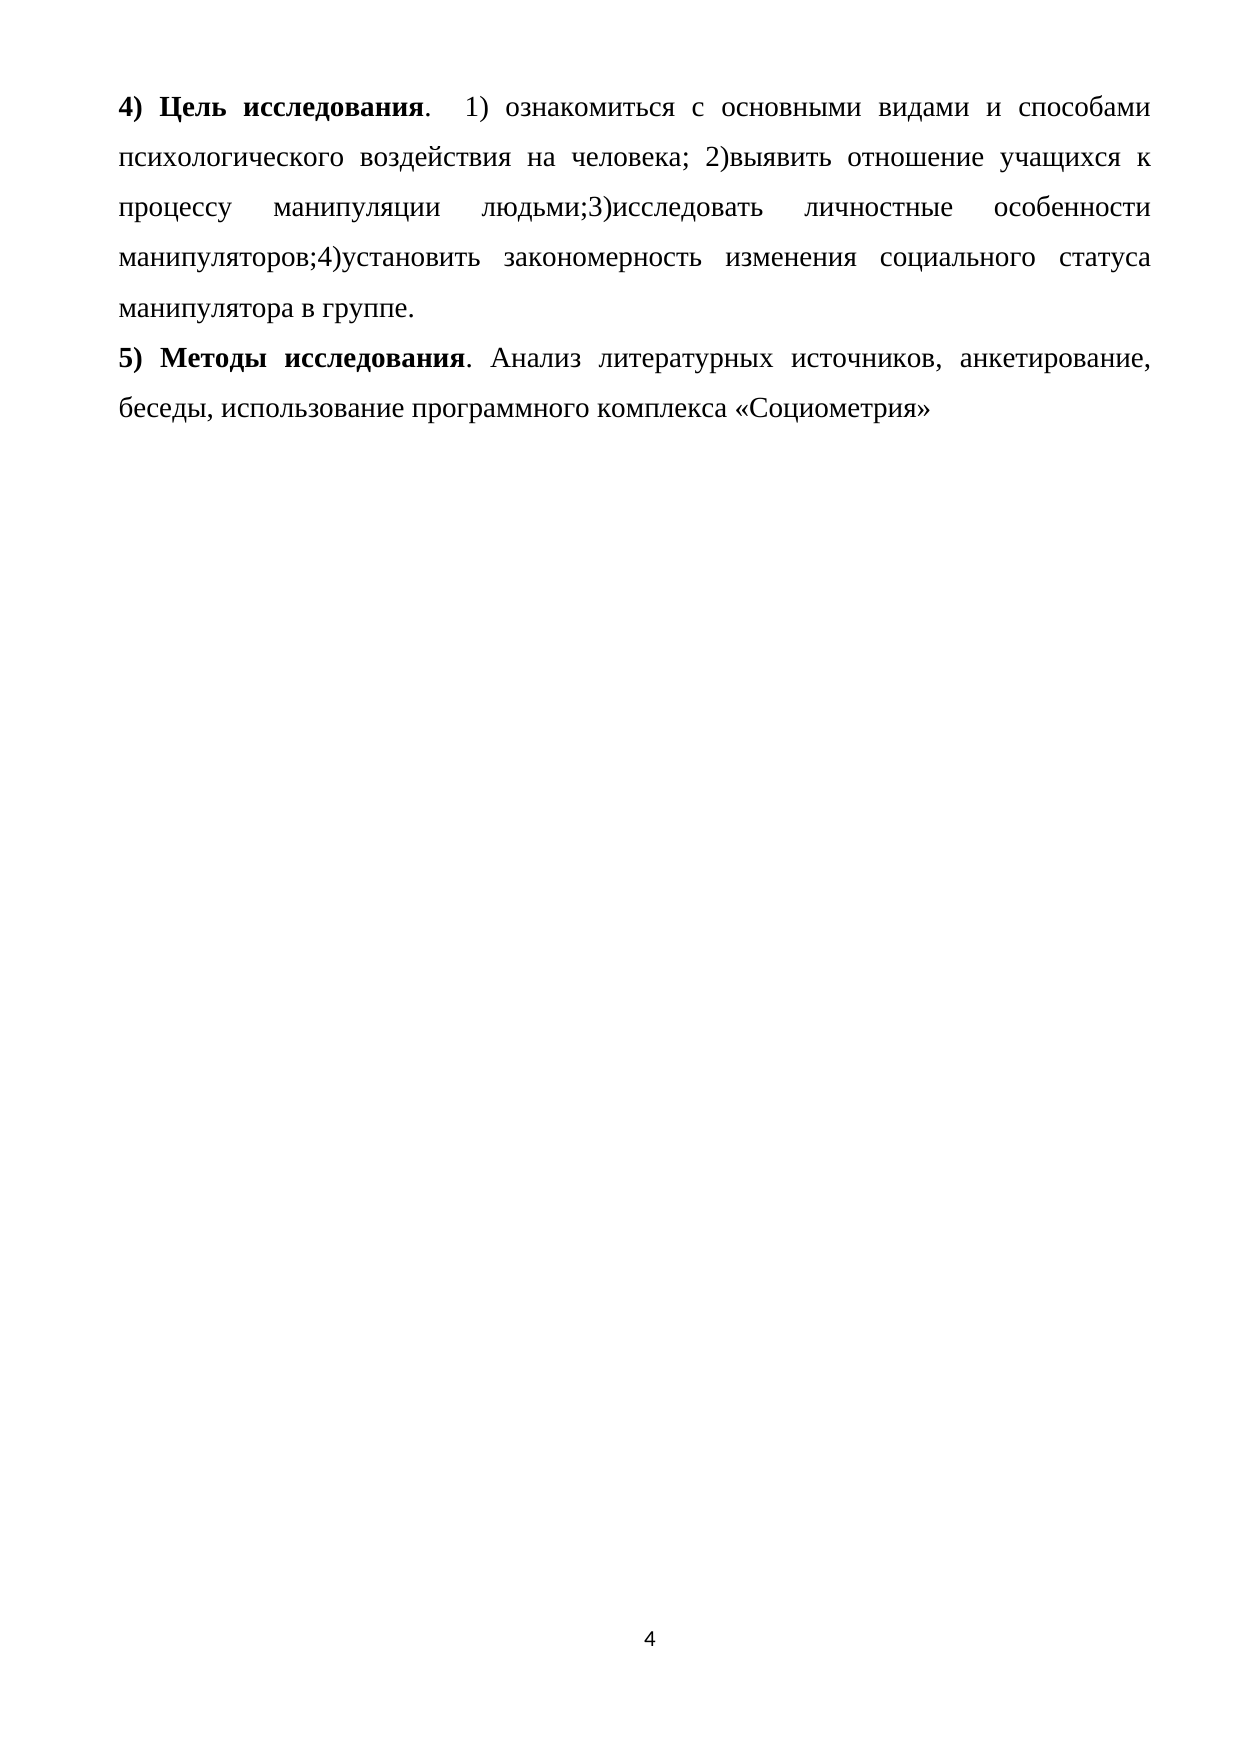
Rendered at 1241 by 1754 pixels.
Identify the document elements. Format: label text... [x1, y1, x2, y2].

text 4) Цель исследования. 1) ознакомиться с основными видами и способами психологического воздействия на человека; 2)выявить отношение учащихся к процессу манипуляции людьми;3)исследовать личностные особенности манипуляторов;4)установить закономерность изменения социального статуса манипулятора в группе. [118, 89, 1152, 323]
text 5) Методы исследования. Анализ литературных источников, анкетирование, беседы, использование программного комплекса «Социометрия» [118, 340, 1152, 424]
